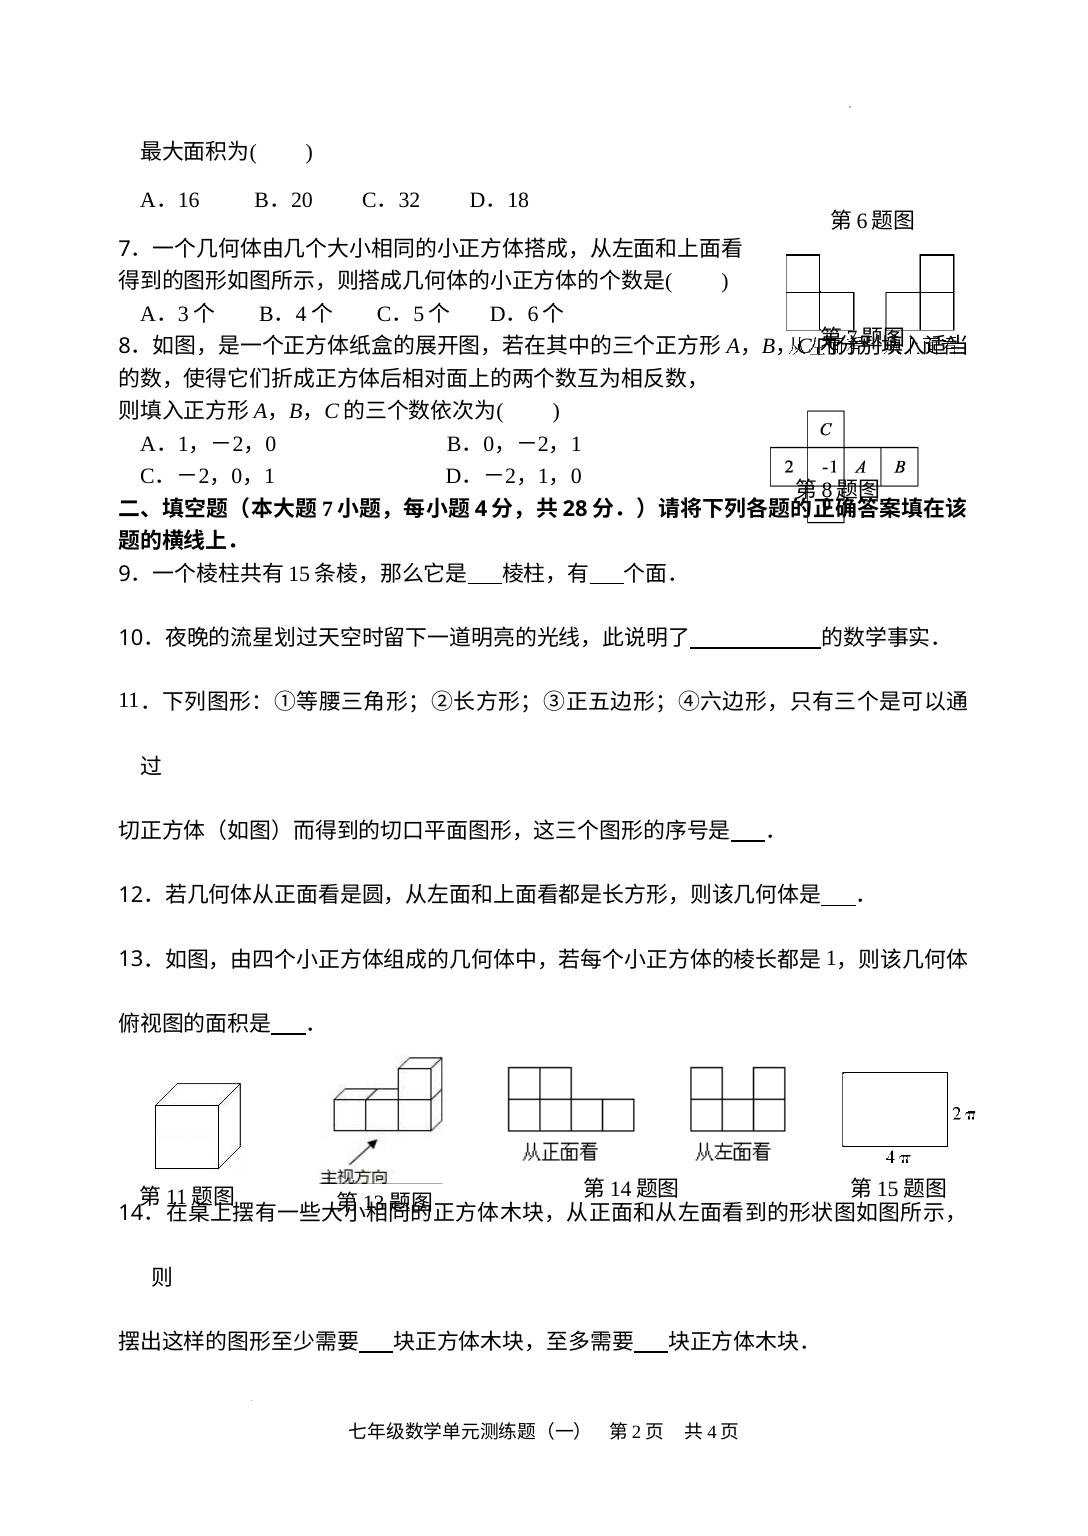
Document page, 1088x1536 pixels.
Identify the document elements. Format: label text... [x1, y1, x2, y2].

text 7．一个几何体由几个大小相同的小正方体搭成，从左面和上面看 [118, 230, 969, 263]
text C．－2，0，1 D．－2，1，0 [118, 458, 969, 490]
text 最大面积为( ) [118, 133, 969, 166]
text 13．如图，由四个小正方体组成的几何体中，若每个小正方体的棱长都是1，则该几何体 [118, 941, 969, 974]
text 摆出这样的图形至少需要 块正方体木块，至多需要 块正方体木块． [118, 1323, 969, 1356]
text 则填入正方形A，B，C的三个数依次为( ) [118, 393, 969, 425]
picture [842, 1072, 976, 1163]
text 8．如图，是一个正方体纸盒的展开图，若在其中的三个正方形A，B，C内分别填入适当的数，使得它们折成正方体后相对面上的两个数互为相反数， [118, 328, 969, 393]
text 10．夜晚的流星划过天空时留下一道明亮的光线，此说明了 的数学事实． [118, 619, 969, 652]
text 俯视图的面积是 ． [118, 1006, 969, 1038]
text A．16 B．20 C．32 D．18 [118, 182, 969, 214]
picture [153, 1082, 243, 1171]
text 二、填空题（本大题7小题，每小题4分，共28分．）请将下列各题的正确答案填在该题的横线上． [118, 490, 969, 555]
text 得到的图形如图所示，则搭成几何体的小正方体的个数是( ) [118, 263, 969, 295]
picture [500, 1052, 802, 1169]
text A．3个 B．4个 C．5个 D．6个 [118, 295, 969, 328]
text 切正方体（如图）而得到的切口平面图形，这三个图形的序号是 ． [118, 813, 969, 845]
picture [318, 1055, 443, 1184]
text 9．一个棱柱共有15条棱，那么它是 棱柱，有 个面． [118, 555, 969, 588]
text 14．在桌上摆有一些大小相同的正方体木块，从正面和从左面看到的形状图如图所示，则 [118, 1194, 969, 1292]
text 12．若几何体从正面看是圆，从左面和上面看都是长方形，则该几何体是 ． [118, 877, 969, 909]
text 11．下列图形：①等腰三角形；②长方形；③正五边形；④六边形，只有三个是可以通过 [118, 684, 969, 781]
text A．1，－2，0 B．0，－2，1 [来源: [118, 425, 969, 458]
